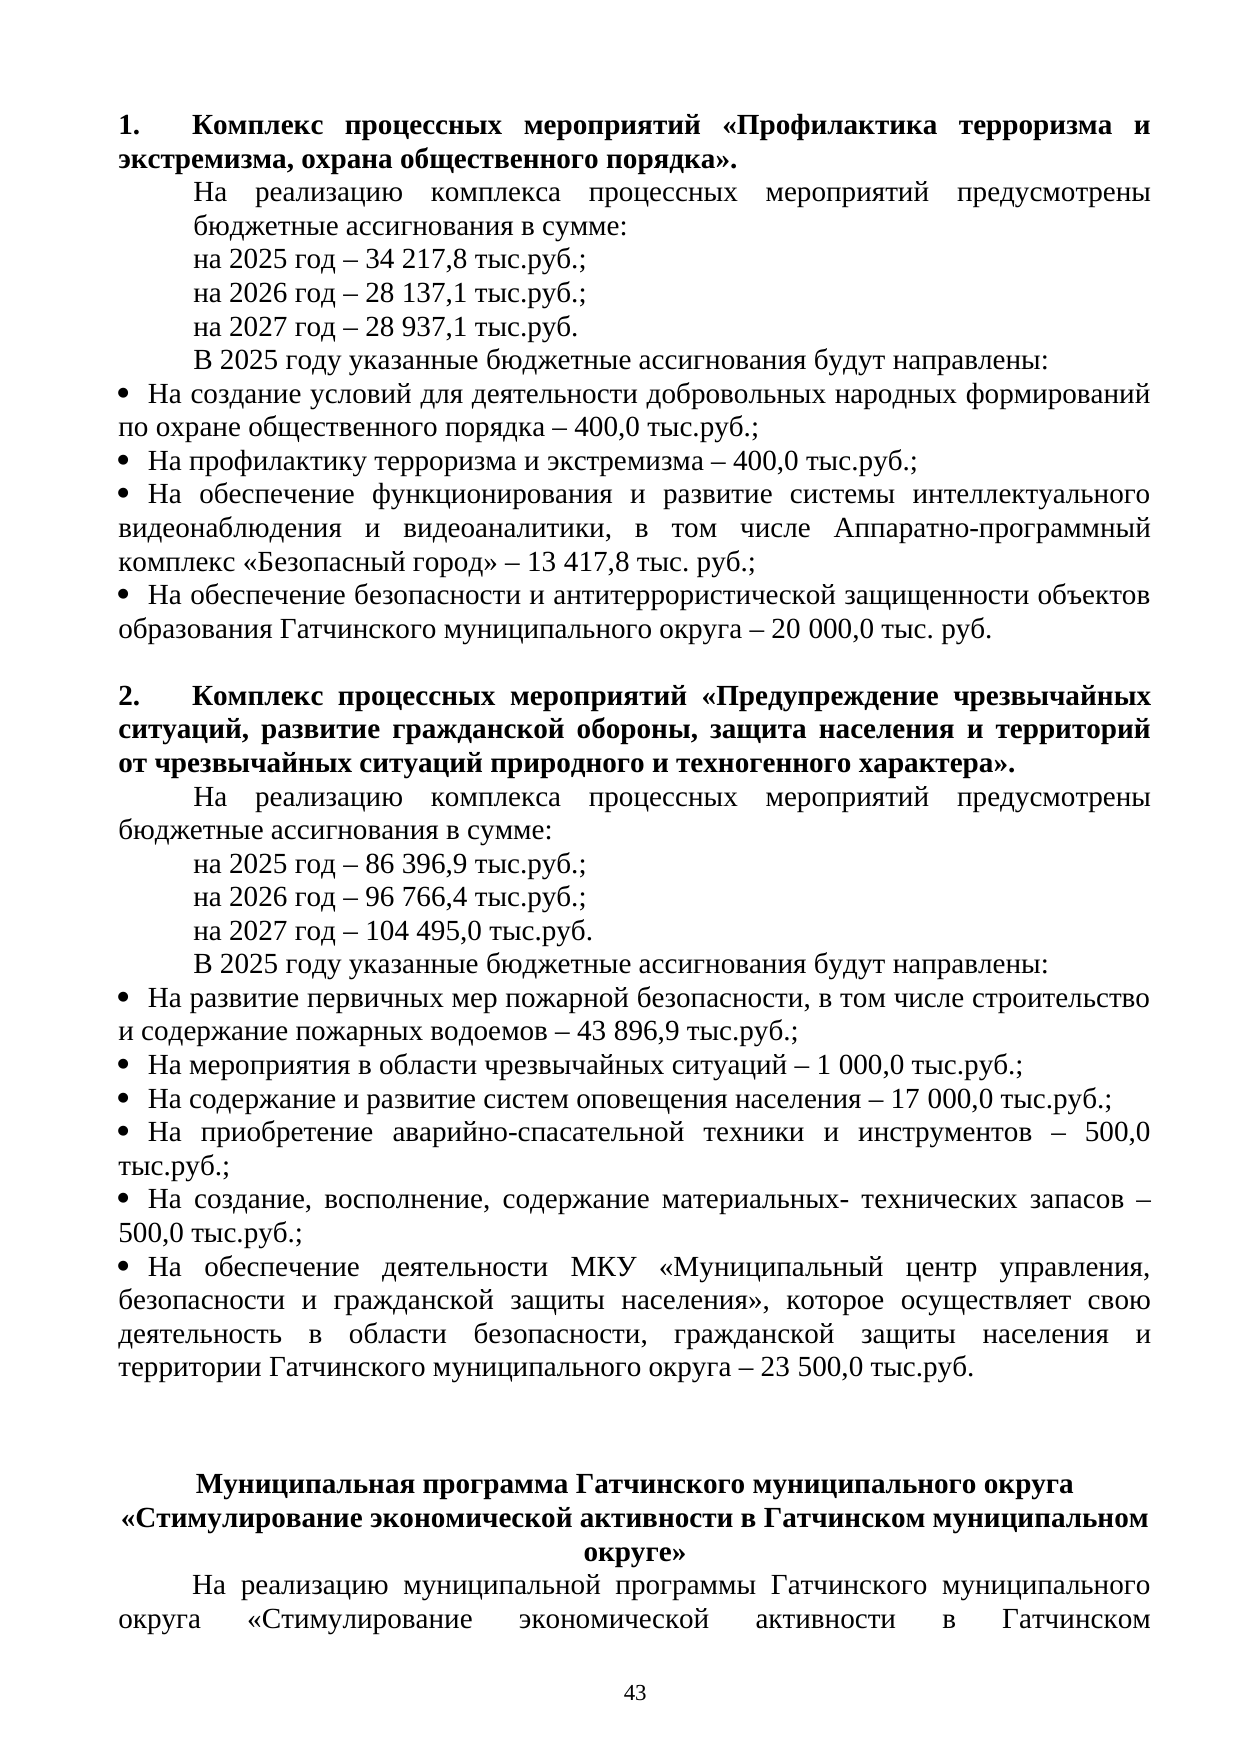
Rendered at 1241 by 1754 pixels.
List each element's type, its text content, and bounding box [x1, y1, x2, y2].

list На обеспечение функционирования и развитие системы интеллектуального видеонаблюдения и видеоаналитики, в том числе Аппаратно-программный комплекс «Безопасный город» – 13 417,8 тыс. руб.; [118, 477, 1152, 577]
text В 2025 году указанные бюджетные ассигнования будут направлены: [193, 946, 1152, 980]
list На обеспечение безопасности и антитеррористической защищенности объектов образования Гатчинского муниципального округа – 20 000,0 тыс. руб. [118, 577, 1152, 644]
text На реализацию комплекса процессных мероприятий предусмотрены бюджетные ассигнования в сумме: [193, 174, 1152, 242]
text Муниципальная программа Гатчинского муниципального округа «Стимулирование экономической активности в Гатчинском муниципальном округе» [118, 1467, 1152, 1567]
text на 2027 год – 104 495,0 тыс.руб. [193, 913, 1152, 946]
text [118, 1567, 1152, 1634]
text на 2026 год – 28 137,1 тыс.руб.; [193, 275, 1152, 309]
text На реализацию комплекса процессных мероприятий предусмотрены бюджетные ассигнования в сумме: [118, 779, 1152, 846]
text на 2026 год – 96 766,4 тыс.руб.; [193, 879, 1152, 913]
list На содержание и развитие систем оповещения населения – 17 000,0 тыс.руб.; [118, 1081, 1152, 1114]
list На приобретение аварийно-спасательной техники и инструментов – 500,0 тыс.руб.; [118, 1114, 1152, 1182]
text на 2025 год – 34 217,8 тыс.руб.; [193, 242, 1152, 275]
list На обеспечение деятельности МКУ «Муниципальный центр управления, безопасности и гражданской защиты населения», которое осуществляет свою деятельность в области безопасности, гражданской защиты населения и территории Гатчинского муниципального округа – 23 500,0 тыс.руб. [118, 1249, 1152, 1383]
text В 2025 году указанные бюджетные ассигнования будут направлены: [193, 342, 1152, 376]
text на 2027 год – 28 937,1 тыс.руб. [193, 309, 1152, 342]
list На создание условий для деятельности добровольных народных формирований по охране общественного порядка – 400,0 тыс.руб.; [118, 376, 1152, 443]
list Комплекс процессных мероприятий «Предупреждение чрезвычайных ситуаций, развитие гражданской обороны, защита населения и территорий от чрезвычайных ситуаций природного и техногенного характера». [118, 678, 1152, 779]
list На создание, восполнение, содержание материальных- технических запасов – 500,0 тыс.руб.; [118, 1182, 1152, 1249]
text на 2025 год – 86 396,9 тыс.руб.; [193, 846, 1152, 879]
list На профилактику терроризма и экстремизма – 400,0 тыс.руб.; [118, 443, 1152, 477]
list На развитие первичных мер пожарной безопасности, в том числе строительство и содержание пожарных водоемов – 43 896,9 тыс.руб.; [118, 980, 1152, 1047]
list Комплекс процессных мероприятий «Профилактика терроризма и экстремизма, охрана общественного порядка». [118, 107, 1152, 174]
list На мероприятия в области чрезвычайных ситуаций – 1 000,0 тыс.руб.; [118, 1047, 1152, 1081]
